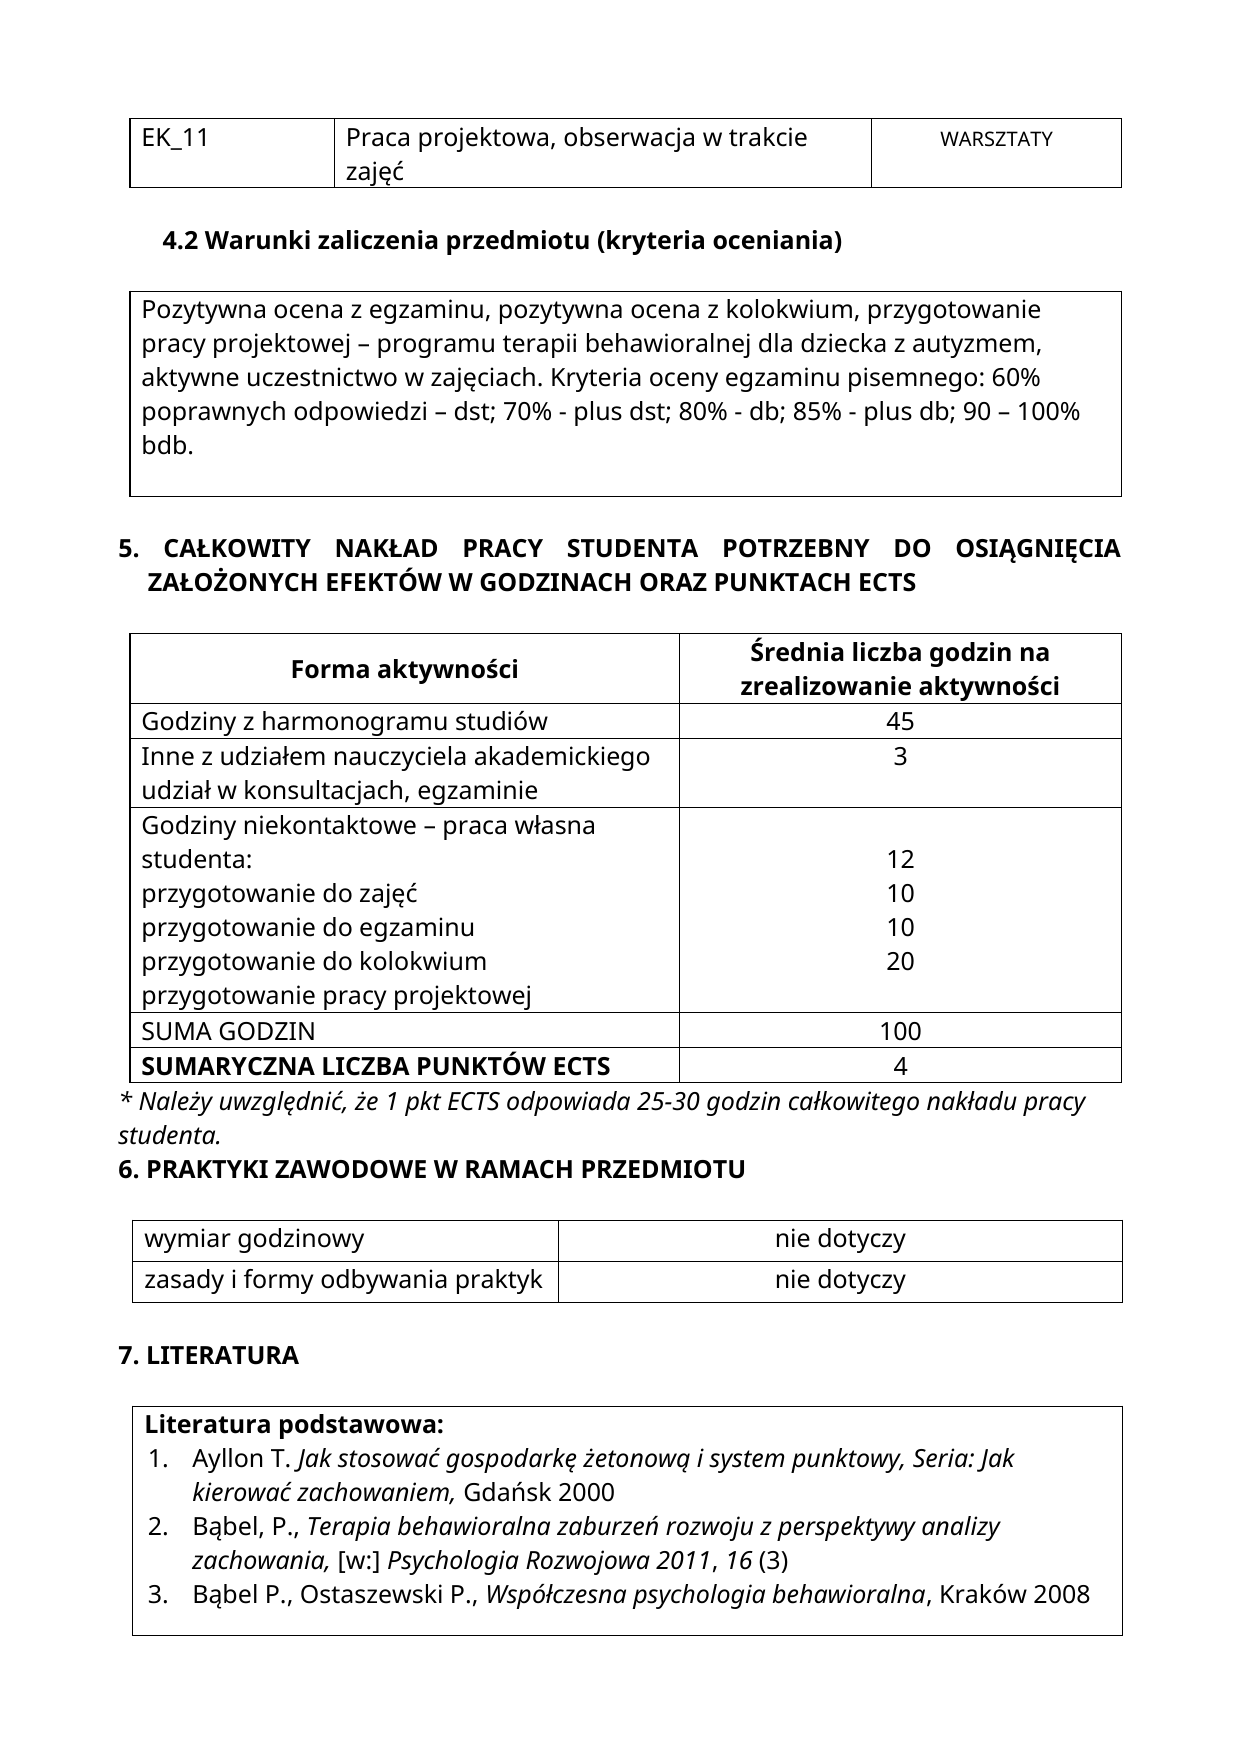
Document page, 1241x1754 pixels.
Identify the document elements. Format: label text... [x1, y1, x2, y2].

table_cell 3 [680, 739, 1121, 807]
table_header Średnia liczba godzin na zrealizowanie aktywności [680, 634, 1121, 702]
table_cell SUMARYCZNA LICZBA PUNKTÓW ECTS [131, 1048, 679, 1082]
table_cell 100 [680, 1013, 1121, 1047]
table_cell Inne z udziałem nauczyciela akademickiego udział w konsultacjach, egzaminie [131, 739, 679, 807]
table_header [133, 1407, 1122, 1635]
table_cell warsztaty [872, 119, 1121, 187]
table_cell EK_11 [131, 119, 334, 187]
text 7. LITERATURA [118, 1337, 1122, 1371]
text 5. CAŁKOWITY NAKŁAD PRACY STUDENTA POTRZEBNY DO OSIĄGNIĘCIA ZAŁOŻONYCH EFEKTÓW W GODZINACH ORAZ PUNKTACH ECTS [118, 531, 1122, 599]
table_cell SUMA GODZIN [131, 1013, 679, 1047]
table_header Forma aktywności [131, 634, 679, 702]
text * Należy uwzględnić, że 1 pkt ECTS odpowiada 25-30 godzin całkowitego nakładu pracy studenta. [118, 1083, 1122, 1151]
table_cell 4 [680, 1048, 1121, 1082]
table_cell Godziny niekontaktowe – praca własna studenta: przygotowanie do zajęć przygotowanie do egzaminu przygotowanie do kolokwium przygotowanie pracy projektowej [131, 808, 679, 1012]
table_cell Godziny z harmonogramu studiów [131, 704, 679, 737]
table_header wymiar godzinowy [133, 1221, 558, 1261]
text 4.2 Warunki zaliczenia przedmiotu (kryteria oceniania) [162, 222, 1122, 256]
text 6. PRAKTYKI ZAWODOWE W RAMACH PRZEDMIOTU [118, 1151, 1122, 1186]
table_cell 12 10 10 20 [680, 808, 1121, 1012]
table_cell 45 [680, 704, 1121, 737]
table_header nie dotyczy [559, 1221, 1122, 1261]
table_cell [335, 119, 871, 187]
table_header Pozytywna ocena z egzaminu, pozytywna ocena z kolokwium, przygotowanie pracy projektowej – programu terapii behawioralnej dla dziecka z autyzmem, aktywne uczestnictwo w zajęciach. Kryteria oceny egzaminu pisemnego: 60% poprawnych odpowiedzi – dst; 70% - plus dst; 80% - db; 85% - plus db; 90 – 100% bdb. [131, 292, 1121, 496]
table_cell nie dotyczy [559, 1262, 1122, 1302]
table_cell zasady i formy odbywania praktyk [133, 1262, 558, 1302]
